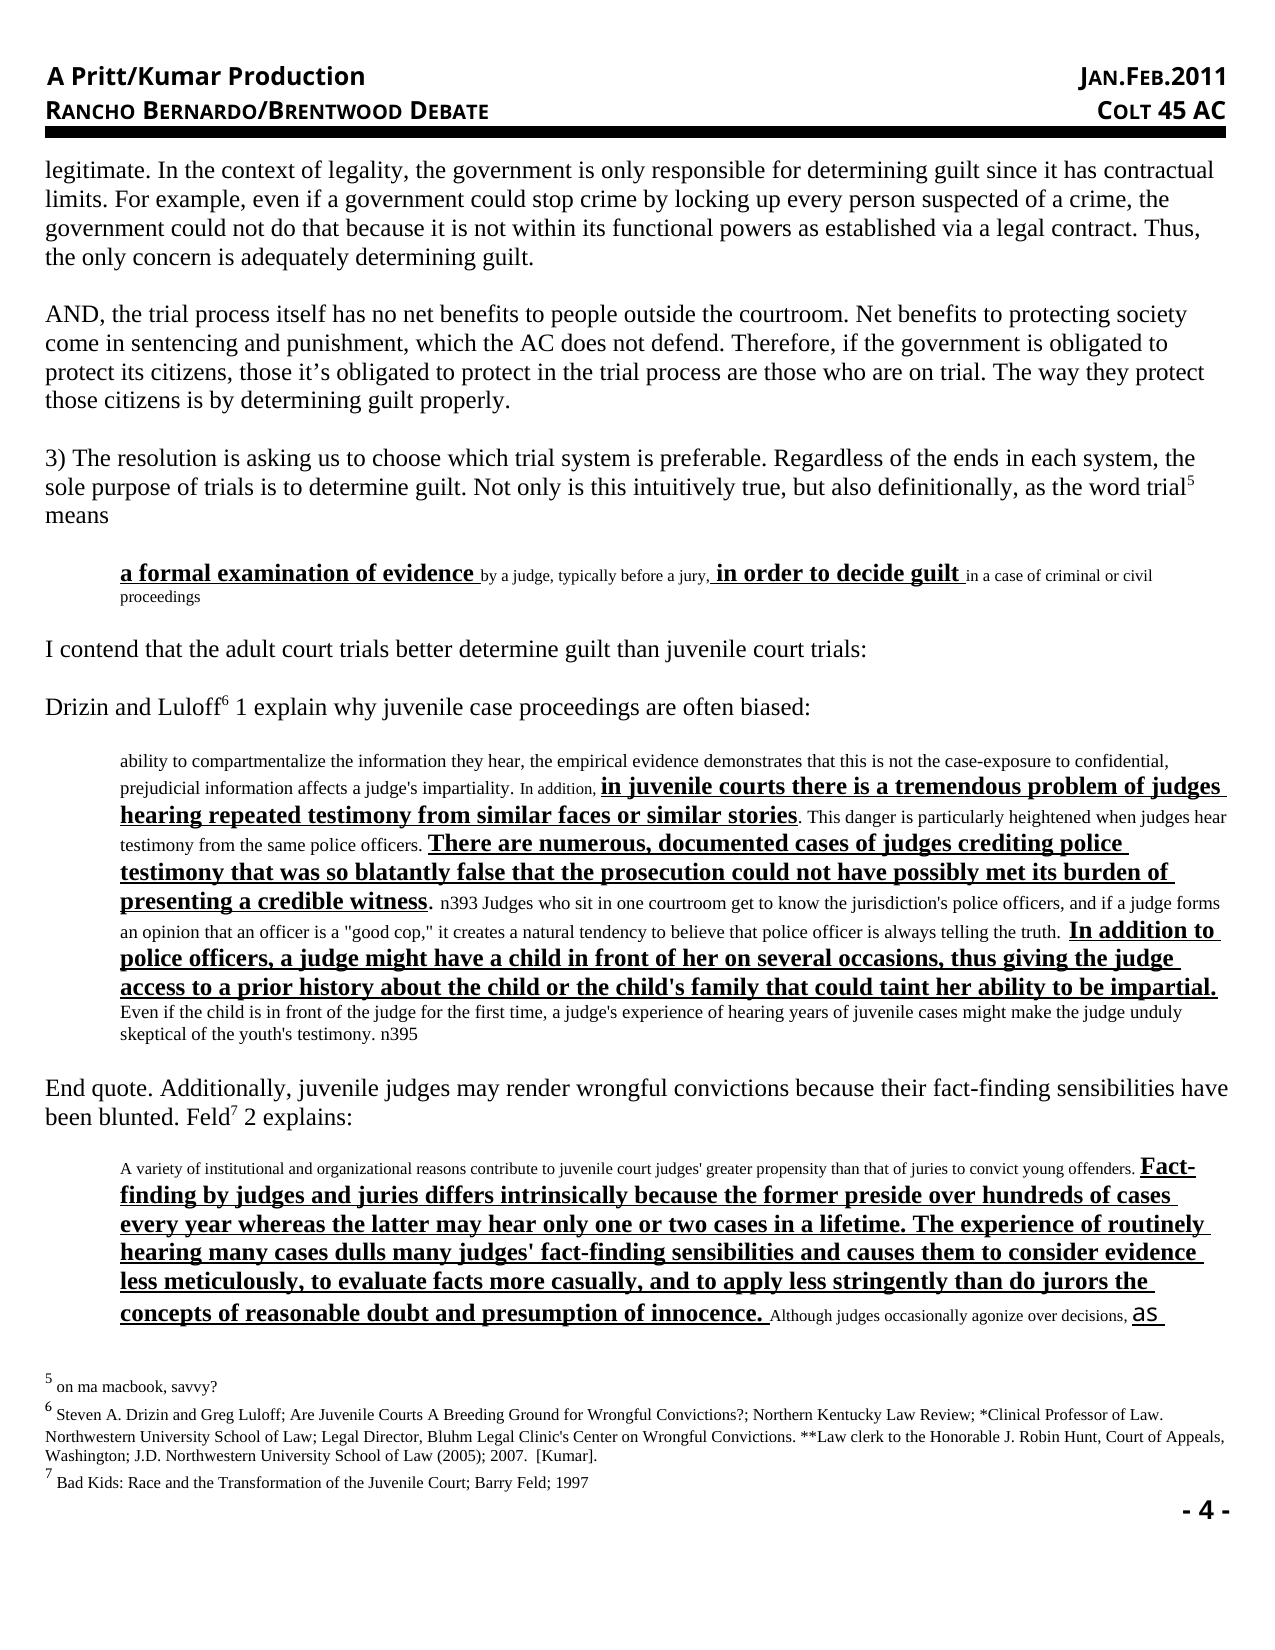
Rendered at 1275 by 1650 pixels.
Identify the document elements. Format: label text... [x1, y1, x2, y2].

text a formal examination of evidence by a judge, typically before a jury, in order to decide guilt in a case of criminal or civil proceedings [120, 558, 1230, 606]
text Drizin and Luloff 1 explain why juvenile case proceedings are often biased: [45, 692, 1230, 721]
text 3) The resolution is asking us to choose which trial system is preferable. Regardless of the ends in each system, the sole purpose of trials is to determine guilt. Not only is this intuitively true, but also definitionally, as the word trial means [45, 443, 1230, 529]
text AND, the trial process itself has no net benefits to people outside the courtroom. Net benefits to protecting society come in sentencing and punishment, which the AC does not defend. Therefore, if the government is obligated to protect its citizens, those it’s obligated to protect in the trial process are those who are on trial. The way they protect those citizens is by determining guilt properly. [45, 299, 1230, 414]
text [120, 1151, 1230, 1329]
text End quote. Additionally, juvenile judges may render wrongful convictions because their fact-finding sensibilities have been blunted. Feld 2 explains: [45, 1073, 1230, 1130]
text ability to compartmentalize the information they hear, the empirical evidence demonstrates that this is not the case-exposure to confidential, prejudicial information affects a judge's impartiality. In addition, in juvenile courts there is a tremendous problem of judges hearing repeated testimony from similar faces or similar stories. This danger is particularly heightened when judges hear testimony from the same police officers. There are numerous, documented cases of judges crediting police testimony that was so blatantly false that the prosecution could not have possibly met its burden of presenting a credible witness. n393 Judges who sit in one courtroom get to know the jurisdiction's police officers, and if a judge forms an opinion that an officer is a "good cop," it creates a natural tendency to believe that police officer is always telling the truth. In addition to police officers, a judge might have a child in front of her on several occasions, thus giving the judge access to a prior history about the child or the child's family that could taint her ability to be impartial. Even if the child is in front of the judge for the first time, a judge's experience of hearing years of juvenile cases might make the judge unduly skeptical of the youth's testimony. n395 [120, 749, 1230, 1044]
text I contend that the adult court trials better determine guilt than juvenile court trials: [45, 634, 1230, 663]
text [45, 155, 1230, 270]
